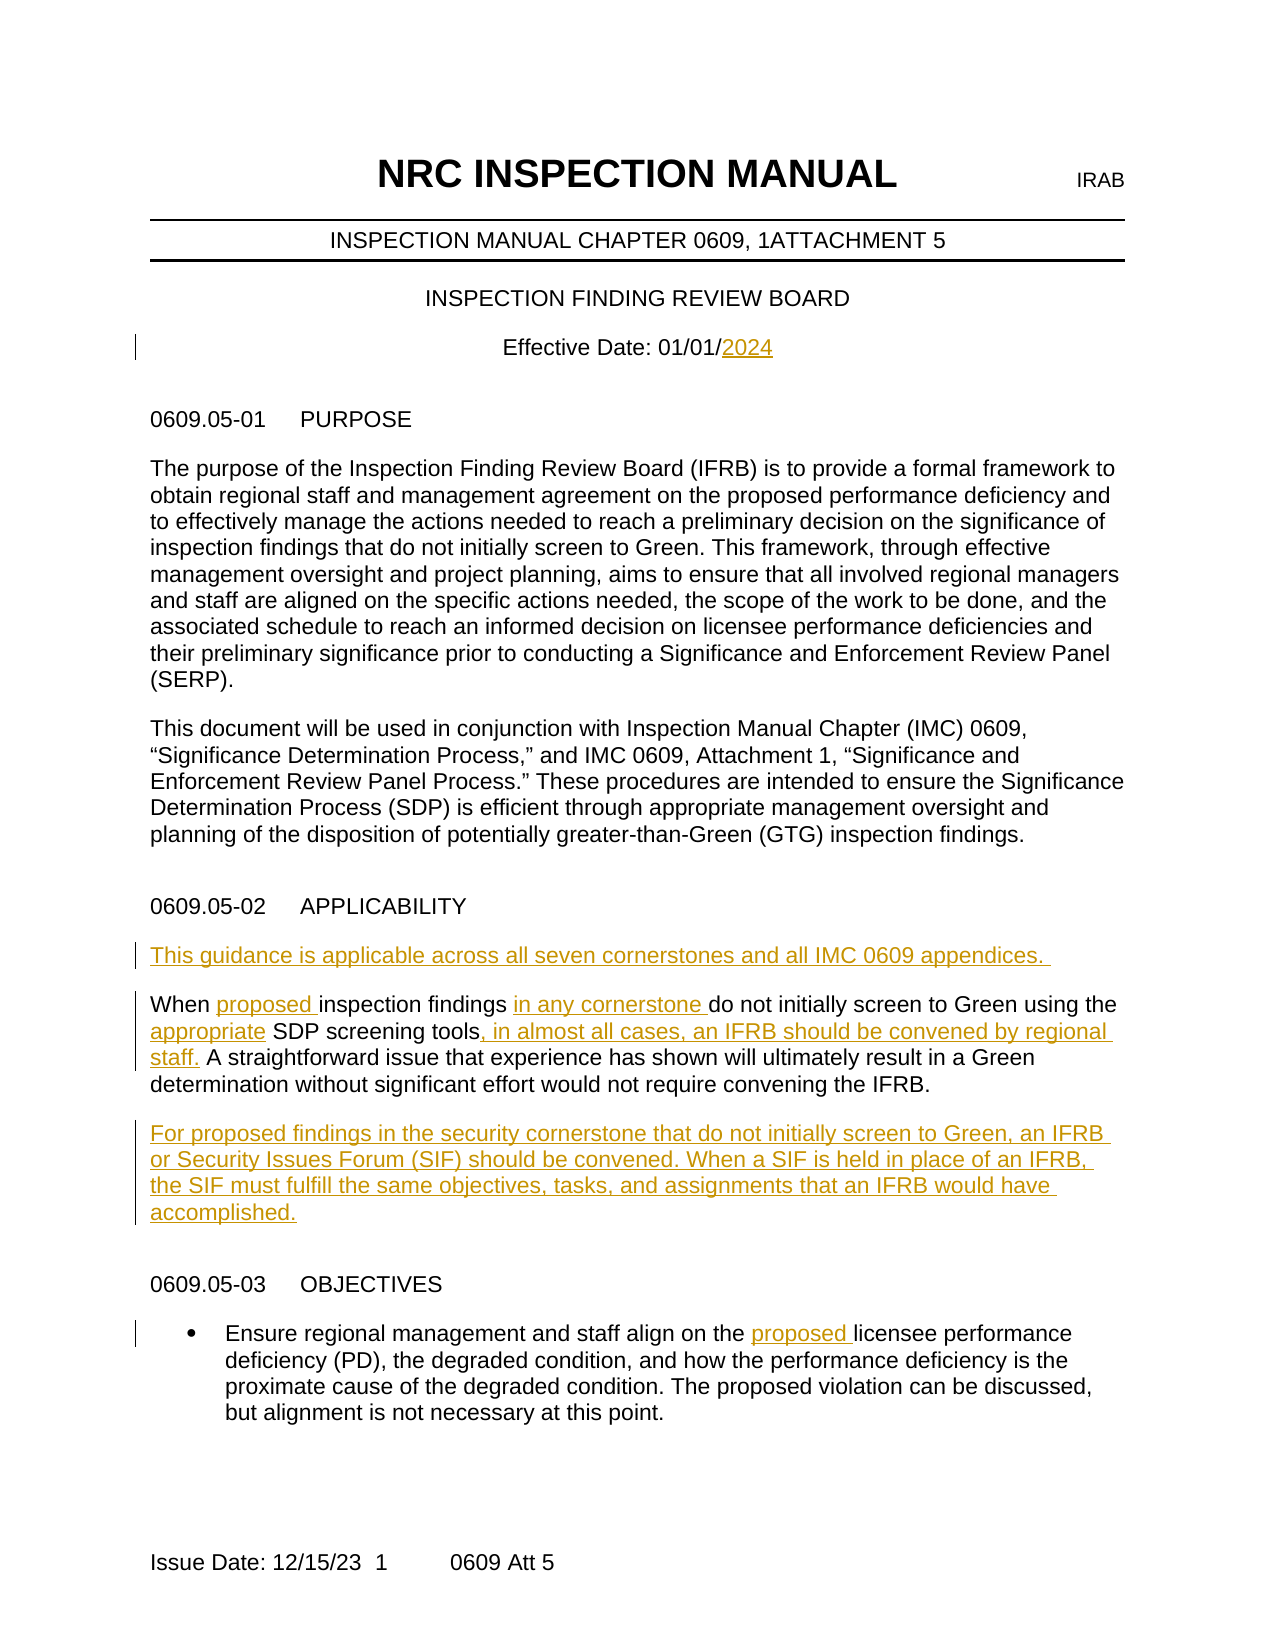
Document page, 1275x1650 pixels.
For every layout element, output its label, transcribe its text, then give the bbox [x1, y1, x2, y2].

text NRC INSPECTION MANUAL IRAB [150, 150, 1125, 196]
subtitle 0609.05-03 OBJECTIVES [150, 1271, 1125, 1297]
subtitle 0609.05-01 PURPOSE [150, 406, 1125, 432]
text This document will be used in conjunction with Inspection Manual Chapter (IMC) 0609, “Significance Determination Process,” and IMC 0609, Attachment 1, “Significance and Enforcement Review Panel Process.” These procedures are intended to ensure the Significance Determination Process (SDP) is efficient through appropriate management oversight and planning of the disposition of potentially greater-than-Green (GTG) inspection findings. [150, 715, 1125, 847]
text The purpose of the Inspection Finding Review Board (IFRB) is to provide a formal framework to obtain regional staff and management agreement on the proposed performance deficiency and to effectively manage the actions needed to reach a preliminary decision on the significance of inspection findings that do not initially screen to Green. This framework, through effective management oversight and project planning, aims to ensure that all involved regional managers and staff are aligned on the specific actions needed, the scope of the work to be done, and the associated schedule to reach an informed decision on licensee performance deficiencies and their preliminary significance prior to conducting a Significance and Enforcement Review Panel (SERP). [150, 455, 1125, 692]
subtitle 0609.05-02 APPLICABILITY [150, 893, 1125, 919]
title INSPECTION FINDING REVIEW BOARD [150, 284, 1125, 311]
text INSPECTION MANUAL CHAPTER 0609, ATTACHMENT 5 [150, 221, 1125, 259]
text When inspection findings do not initially screen to Green using the SDP screening tools A straightforward issue that experience has shown will ultimately result in a Green determination without significant effort would not require convening the IFRB. [150, 991, 1125, 1097]
list Ensure regional management and staff align on the licensee performance deficiency (PD), the degraded condition, and how the performance deficiency is the proximate cause of the degraded condition. The proposed violation can be discussed, but alignment is not necessary at this point. [187, 1320, 1125, 1426]
text Effective Date: 01/01/ [150, 334, 1125, 360]
